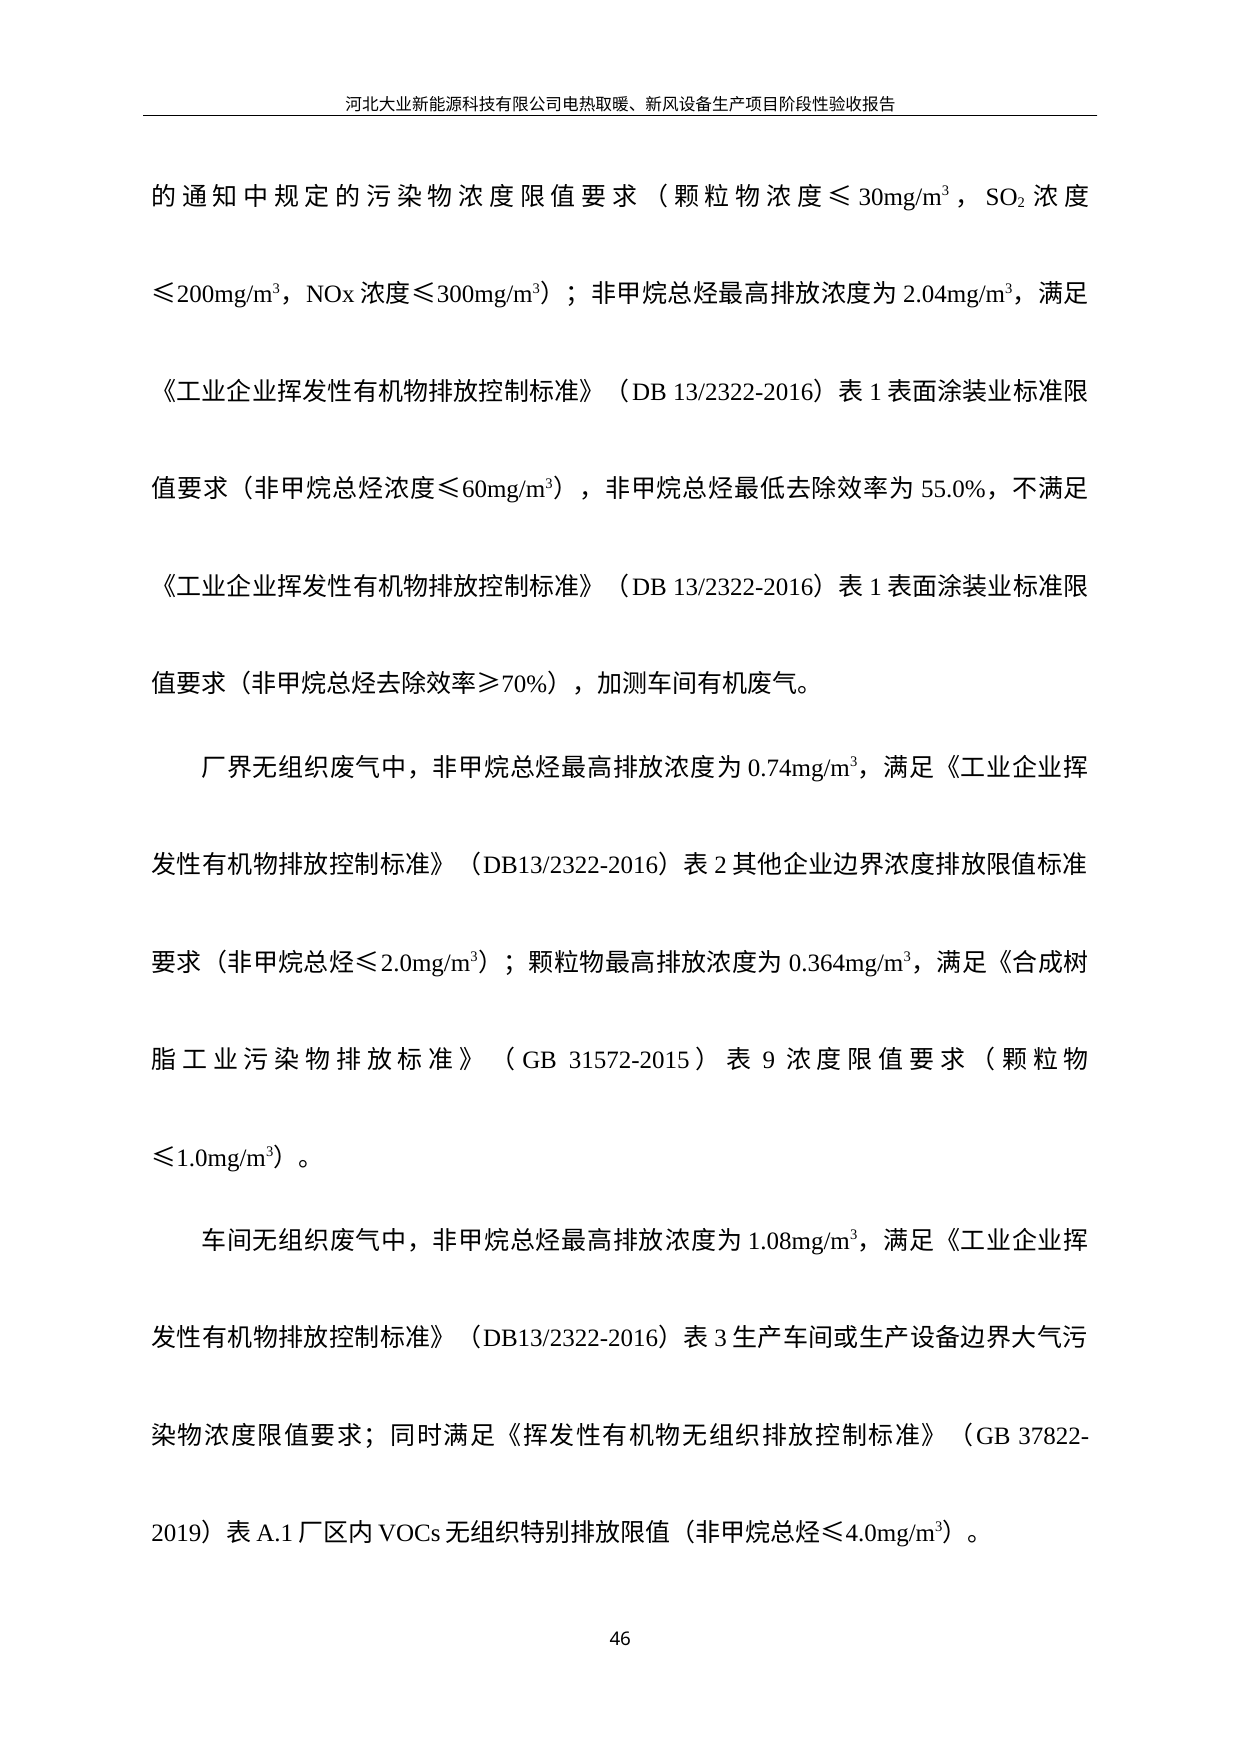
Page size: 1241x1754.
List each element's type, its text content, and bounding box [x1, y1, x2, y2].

subtitle 车间无组织废气中，非甲烷总烃最高排放浓度为1.08mg/m3，满足《工业企业挥发性有机物排放控制标准》（DB13/2322-2016）表3生产车间或生产设备边界大气污染物浓度限值要求；同时满足《挥发性有机物无组织排放控制标准》（GB 37822-2019）表A.1厂区内VOCs无组织特别排放限值（非甲烷总烃≤4.0mg/m3）。 [151, 1206, 1089, 1563]
text 厂界无组织废气中，非甲烷总烃最高排放浓度为0.74mg/m3，满足《工业企业挥发性有机物排放控制标准》（DB13/2322-2016）表2其他企业边界浓度排放限值标准要求（非甲烷总烃≤2.0mg/m3）；颗粒物最高排放浓度为0.364mg/m3，满足《合成树脂工业污染物排放标准》（GB 31572-2015）表9浓度限值要求（颗粒物≤1.0mg/m3）。 [151, 733, 1089, 1188]
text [151, 162, 1089, 714]
